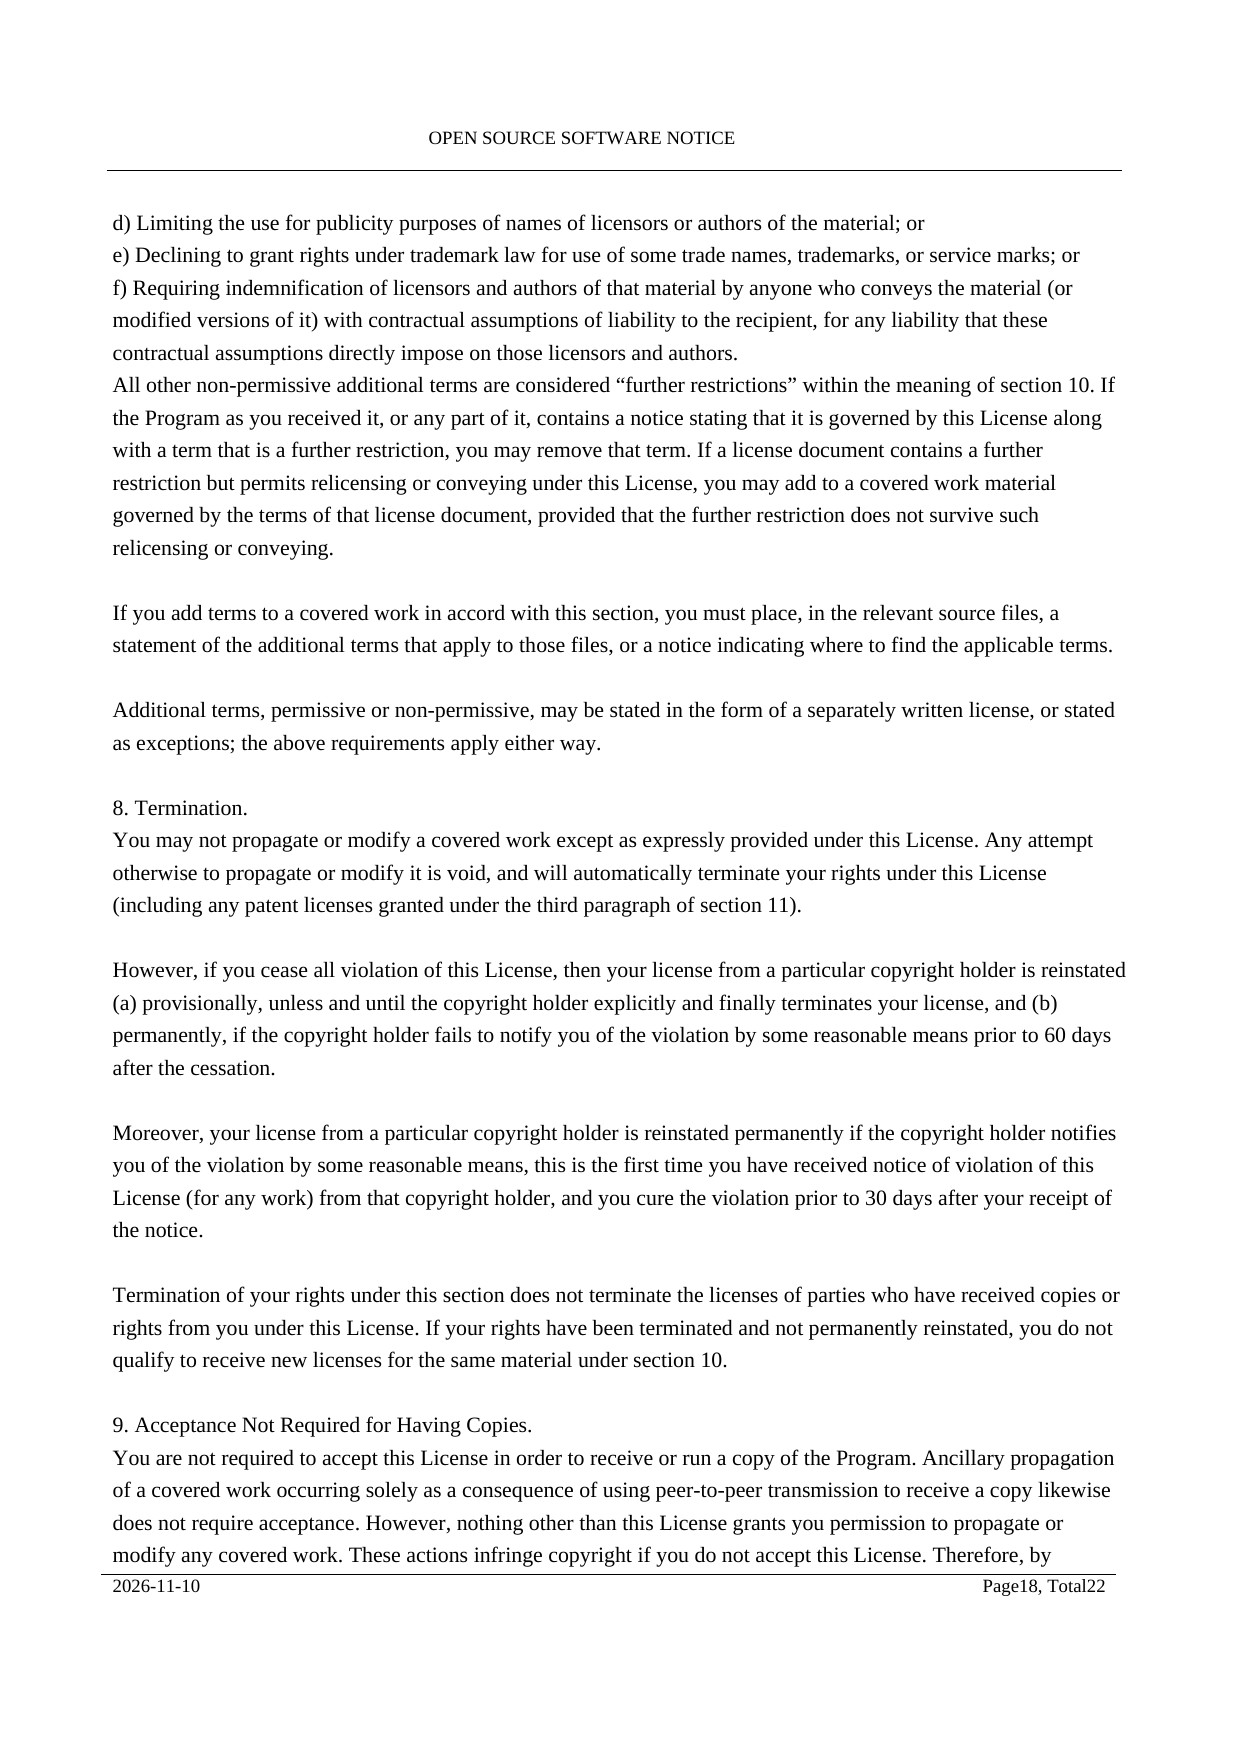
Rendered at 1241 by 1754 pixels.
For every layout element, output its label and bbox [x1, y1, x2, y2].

text [112, 206, 1128, 1571]
